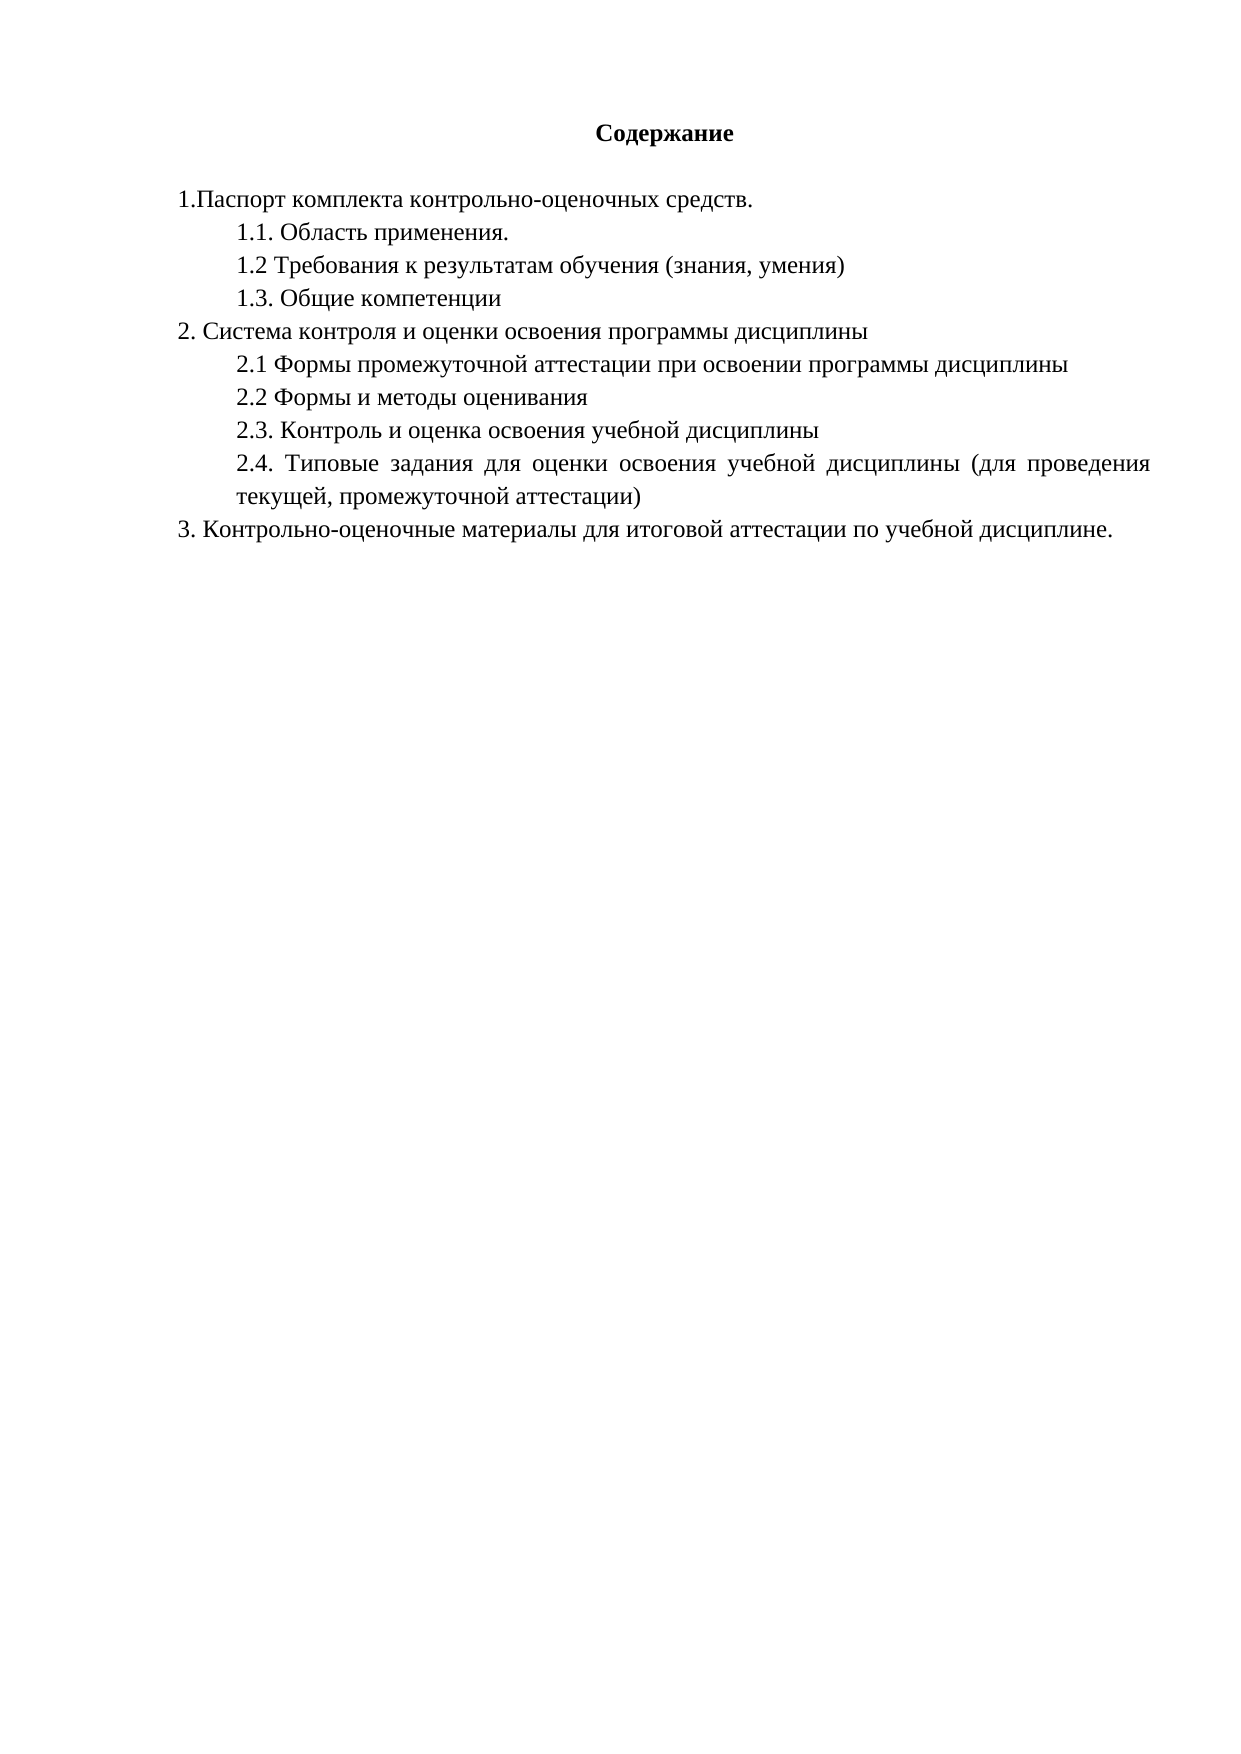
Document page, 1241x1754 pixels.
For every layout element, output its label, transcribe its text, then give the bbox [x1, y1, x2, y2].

text 1.1. Область применения. [236, 217, 1152, 246]
text 2.4. Типовые задания для оценки освоения учебной дисциплины (для проведения текущей, промежуточной аттестации) [236, 448, 1152, 510]
text 2.1 Формы промежуточной аттестации при освоении программы дисциплины [236, 349, 1152, 378]
text 2.2 Формы и методы оценивания [236, 382, 1152, 411]
text Содержание [177, 118, 1152, 147]
text 1.Паспорт комплекта контрольно-оценочных средств. [177, 184, 1152, 213]
text 1.2 Требования к результатам обучения (знания, умения) [236, 250, 1152, 279]
text 2.3. Контроль и оценка освоения учебной дисциплины [236, 415, 1152, 444]
text 1.3. Общие компетенции [236, 283, 1152, 312]
text 3. Контрольно-оценочные материалы для итоговой аттестации по учебной дисциплине. [177, 514, 1152, 543]
text 2. Система контроля и оценки освоения программы дисциплины [177, 316, 1152, 345]
